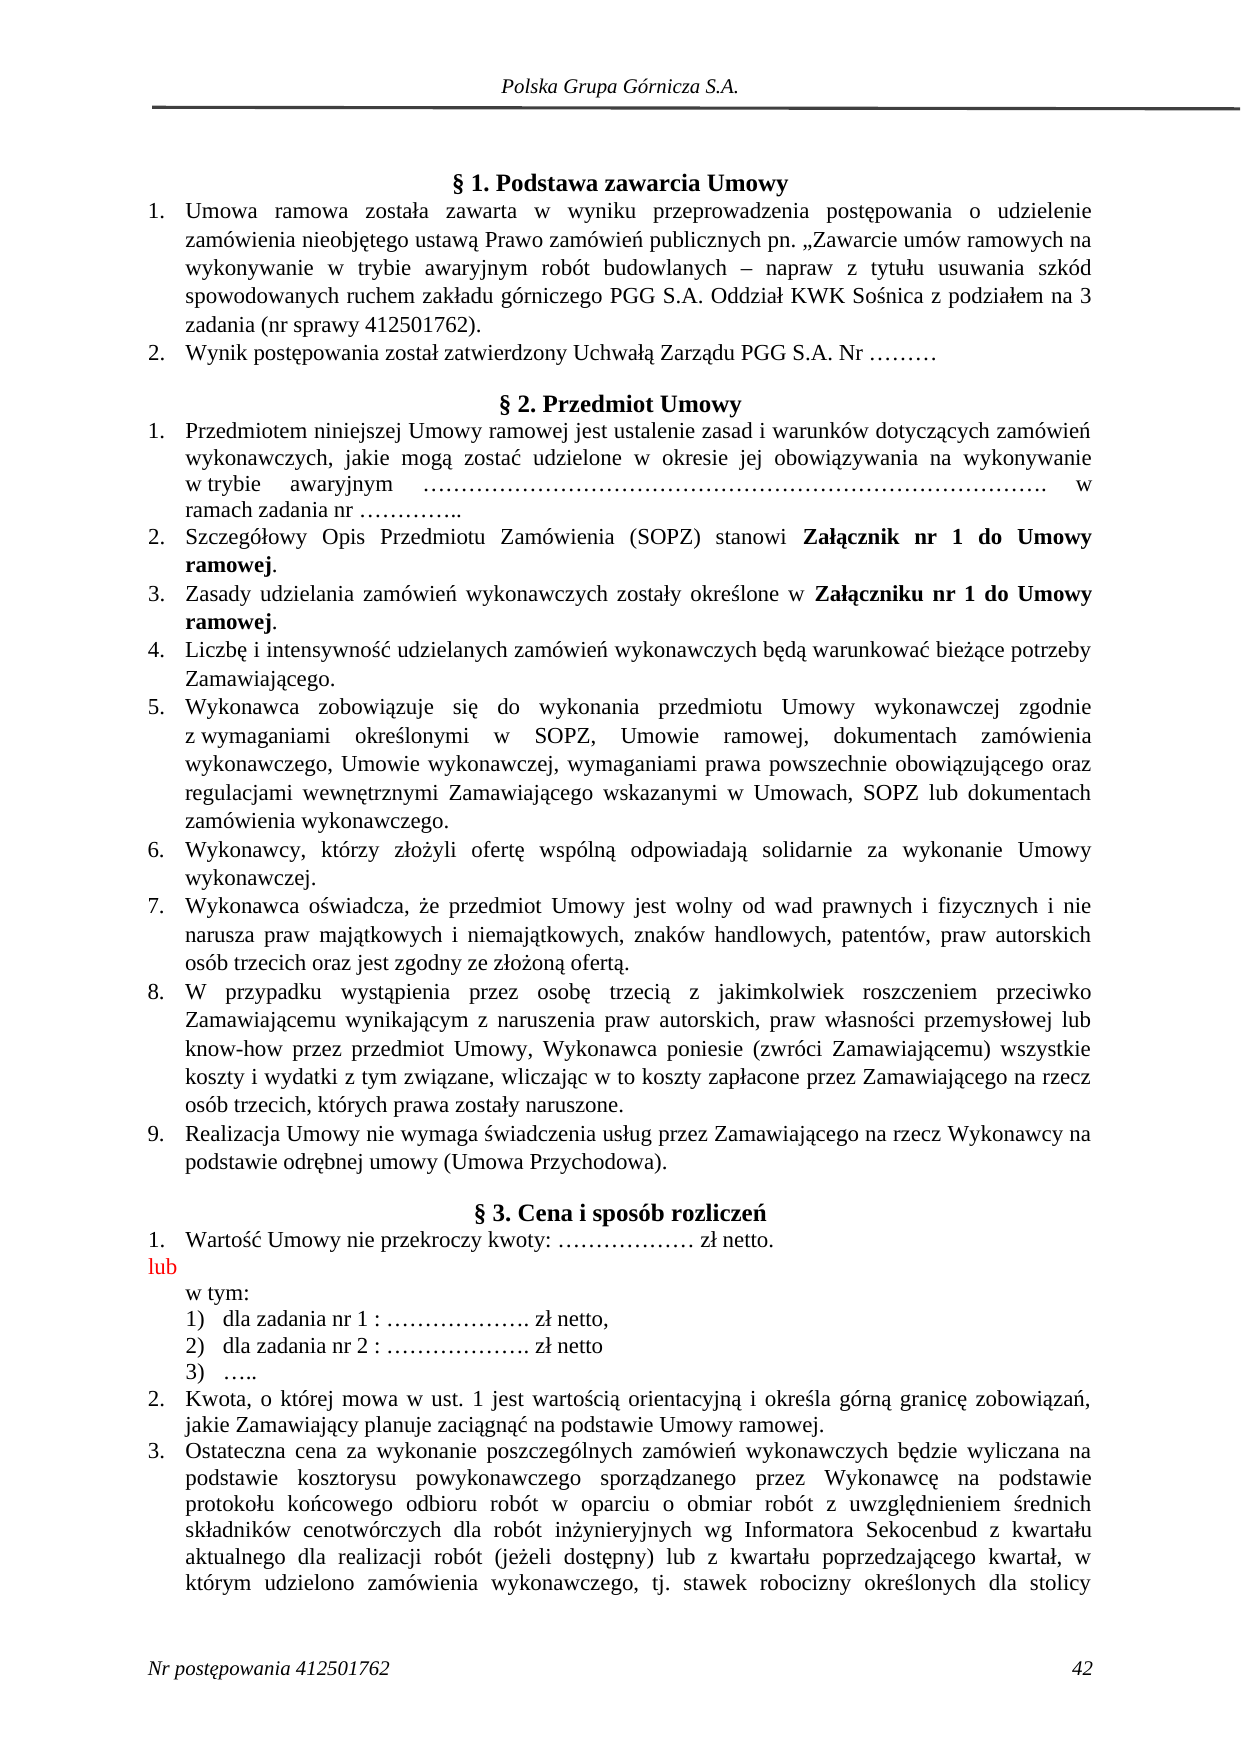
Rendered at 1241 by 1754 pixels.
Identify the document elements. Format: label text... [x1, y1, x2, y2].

list Przedmiotem niniejszej Umowy ramowej jest ustalenie zasad i warunków dotyczących zamówień wykonawczych, jakie mogą zostać udzielone w okresie jej obowiązywania na wykonywanie w trybie awaryjnym ………………………………………………………………………. w ramach zadania nr ………….. [148, 417, 1093, 523]
list Realizacja Umowy nie wymaga świadczenia usług przez Zamawiającego na rzecz Wykonawcy na podstawie odrębnej umowy (Umowa Przychodowa). [147, 1120, 1093, 1175]
list Szczegółowy Opis Przedmiotu Zamówienia (SOPZ) stanowi Załącznik nr 1 do Umowy ramowej. [148, 523, 1093, 578]
text w tym: [185, 1279, 1093, 1306]
list ….. [185, 1358, 1093, 1384]
text § 3. Cena i sposób rozliczeń [148, 1198, 1093, 1226]
list Wynik postępowania został zatwierdzony Uchwałą Zarządu PGG S.A. Nr ……… [148, 339, 1093, 366]
list Kwota, o której mowa w ust. 1 jest wartością orientacyjną i określa górną granicę zobowiązań, jakie Zamawiający planuje zaciągnąć na podstawie Umowy ramowej. [148, 1384, 1093, 1437]
list dla zadania nr 2 : ………………. zł netto [185, 1332, 1093, 1358]
text § 2. Przedmiot Umowy [148, 389, 1093, 417]
list Zasady udzielania zamówień wykonawczych zostały określone w Załączniku nr 1 do Umowy ramowej. [148, 580, 1093, 634]
text lub [148, 1253, 1093, 1279]
list Wykonawcy, którzy złożyli ofertę wspólną odpowiadają solidarnie za wykonanie Umowy wykonawczej. [147, 836, 1093, 890]
list Umowa ramowa została zawarta w wyniku przeprowadzenia postępowania o udzielenie zamówienia nieobjętego ustawą Prawo zamówień publicznych pn. „Zawarcie umów ramowych na wykonywanie w trybie awaryjnym robót budowlanych – napraw z tytułu usuwania szkód spowodowanych ruchem zakładu górniczego PGG S.A. Oddział KWK Sośnica z podziałem na 3 zadania (nr sprawy 412501762). [148, 197, 1093, 337]
list Liczbę i intensywność udzielanych zamówień wykonawczych będą warunkować bieżące potrzeby Zamawiającego. [148, 637, 1093, 691]
list Wartość Umowy nie przekroczy kwoty: ……………… zł netto. [148, 1226, 1093, 1253]
list W przypadku wystąpienia przez osobę trzecią z jakimkolwiek roszczeniem przeciwko Zamawiającemu wynikającym z naruszenia praw autorskich, praw własności przemysłowej lub know-how przez przedmiot Umowy, Wykonawca poniesie (zwróci Zamawiającemu) wszystkie koszty i wydatki z tym związane, wliczając w to koszty zapłacone przez Zamawiającego na rzecz osób trzecich, których prawa zostały naruszone. [147, 978, 1093, 1118]
list Wykonawca oświadcza, że przedmiot Umowy jest wolny od wad prawnych i fizycznych i nie narusza praw majątkowych i niemajątkowych, znaków handlowych, patentów, praw autorskich osób trzecich oraz jest zgodny ze złożoną ofertą. [147, 892, 1093, 976]
list dla zadania nr 1 : ………………. zł netto, [185, 1306, 1093, 1332]
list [148, 1437, 1093, 1595]
list Wykonawca zobowiązuje się do wykonania przedmiotu Umowy wykonawczej zgodnie z wymaganiami określonymi w SOPZ, Umowie ramowej, dokumentach zamówienia wykonawczego, Umowie wykonawczej, wymaganiami prawa powszechnie obowiązującego oraz regulacjami wewnętrznymi Zamawiającego wskazanymi w Umowach, SOPZ lub dokumentach zamówienia wykonawczego. [148, 693, 1093, 833]
text § 1. Podstawa zawarcia Umowy [148, 168, 1093, 197]
